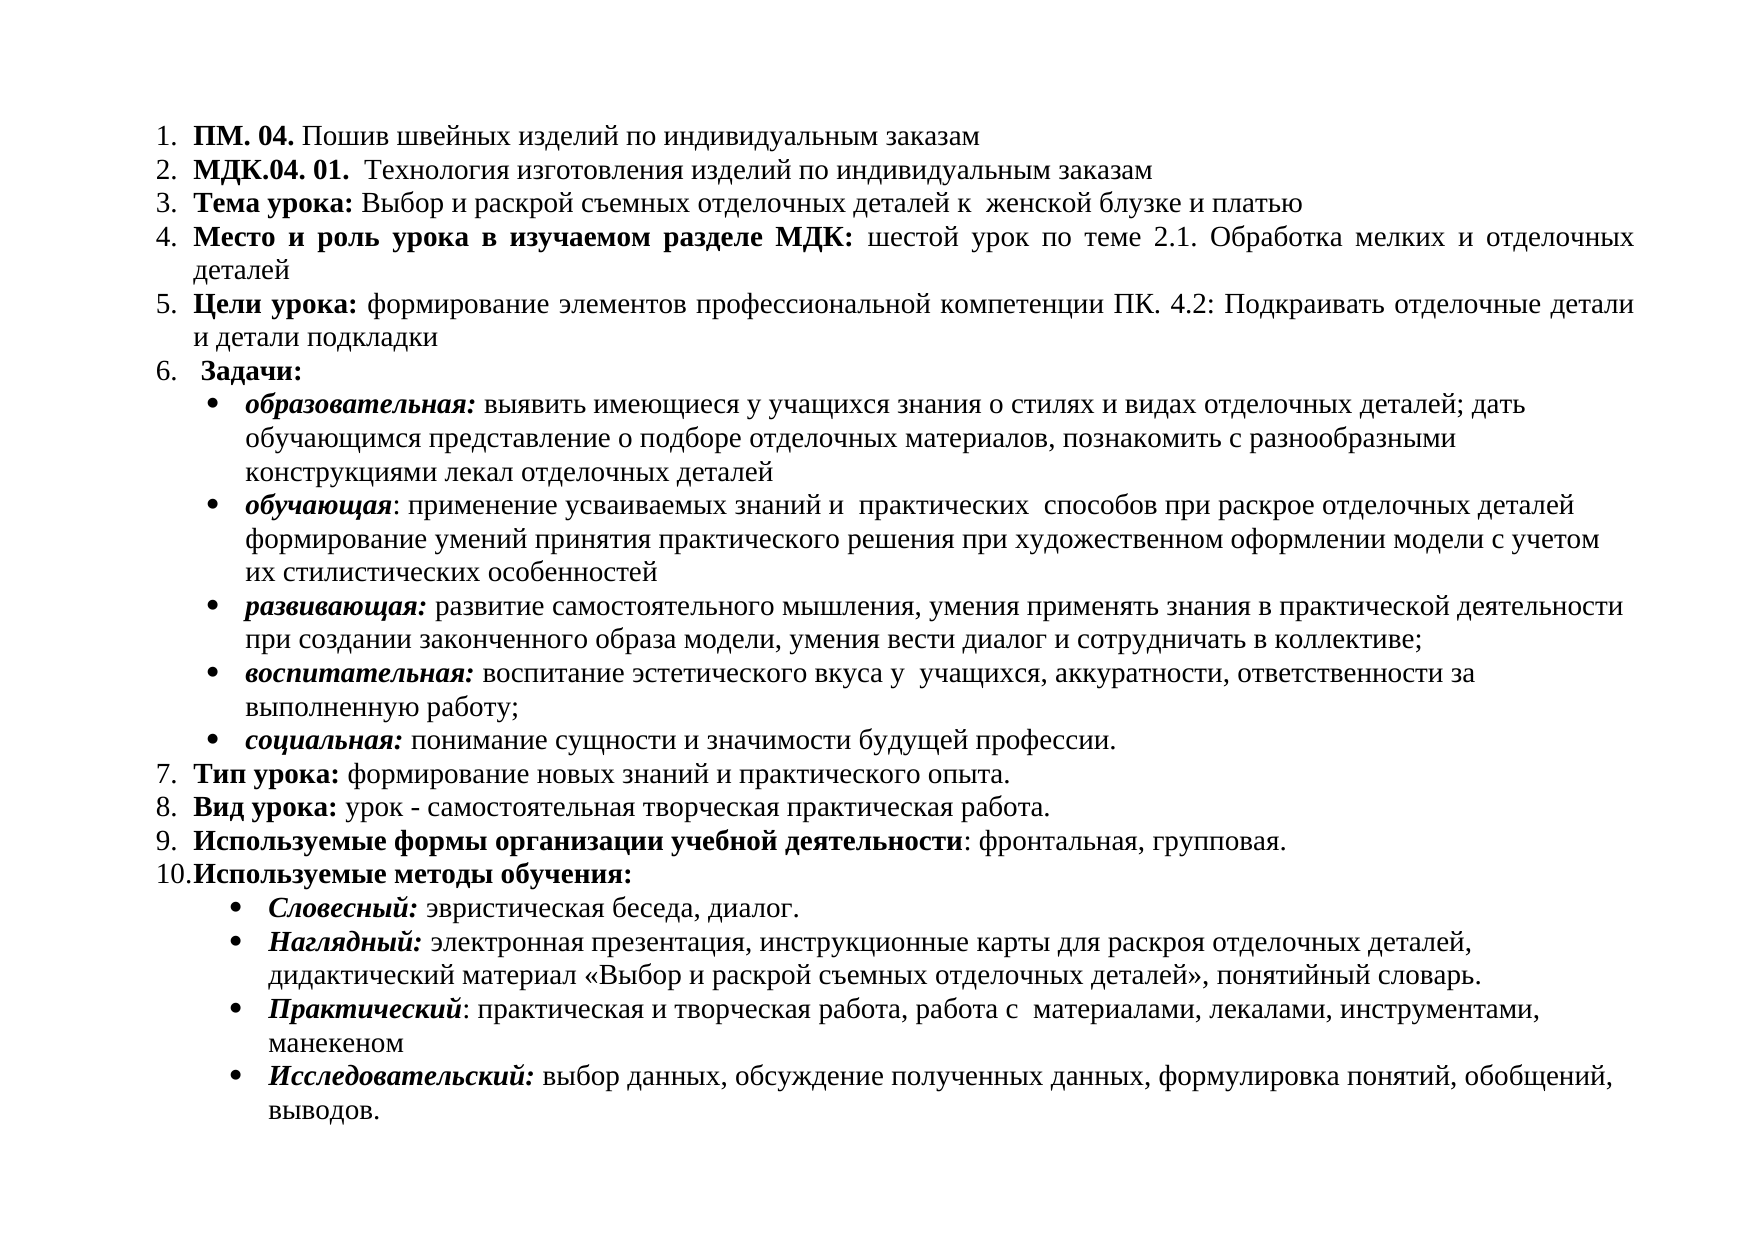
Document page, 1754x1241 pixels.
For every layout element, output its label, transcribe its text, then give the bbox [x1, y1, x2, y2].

list Используемые методы обучения: [156, 857, 1636, 890]
list ПМ. 04. Пошив швейных изделий по индивидуальным заказам [156, 118, 1636, 152]
list Тип урока: формирование новых знаний и практического опыта. [156, 756, 1636, 789]
list МДК.04. 01. Технология изготовления изделий по индивидуальным заказам [156, 152, 1636, 185]
list развивающая: развитие самостоятельного мышления, умения применять знания в практической деятельности при создании законченного образа модели, умения вести диалог и сотрудничать в коллективе; [208, 588, 1636, 655]
list Задачи: [156, 353, 1636, 387]
list Практический: практическая и творческая работа, работа с материалами, лекалами, инструментами, манекеном [231, 991, 1636, 1058]
list Цели урока: формирование элементов профессиональной компетенции ПК. 4.2: Подкраивать отделочные детали и детали подкладки [156, 286, 1636, 353]
list социальная: понимание сущности и значимости будущей профессии. [208, 722, 1636, 756]
list Словесный: эвристическая беседа, диалог. [231, 890, 1636, 924]
list воспитательная: воспитание эстетического вкуса у учащихся, аккуратности, ответственности за выполненную работу; [208, 655, 1636, 722]
list Место и роль урока в изучаемом разделе МДК: шестой урок по теме 2.1. Обработка мелких и отделочных деталей [156, 219, 1636, 286]
list образовательная: выявить имеющиеся у учащихся знания о стилях и видах отделочных деталей; дать обучающимся представление о подборе отделочных материалов, познакомить с разнообразными конструкциями лекал отделочных деталей [208, 387, 1636, 487]
list Используемые формы организации учебной деятельности: фронтальная, групповая. [156, 823, 1636, 857]
list Тема урока: Выбор и раскрой съемных отделочных деталей к женской блузке и платью [156, 185, 1636, 219]
list Исследовательский: выбор данных, обсуждение полученных данных, формулировка понятий, обобщений, выводов. [231, 1058, 1636, 1125]
list обучающая: применение усваиваемых знаний и практических способов при раскрое отделочных деталей формирование умений принятия практического решения при художественном оформлении модели с учетом их стилистических особенностей [208, 487, 1636, 588]
list Наглядный: электронная презентация, инструкционные карты для раскроя отделочных деталей, дидактический материал «Выбор и раскрой съемных отделочных деталей», понятийный словарь. [231, 924, 1636, 991]
list Вид урока: урок - самостоятельная творческая практическая работа. [156, 789, 1636, 823]
